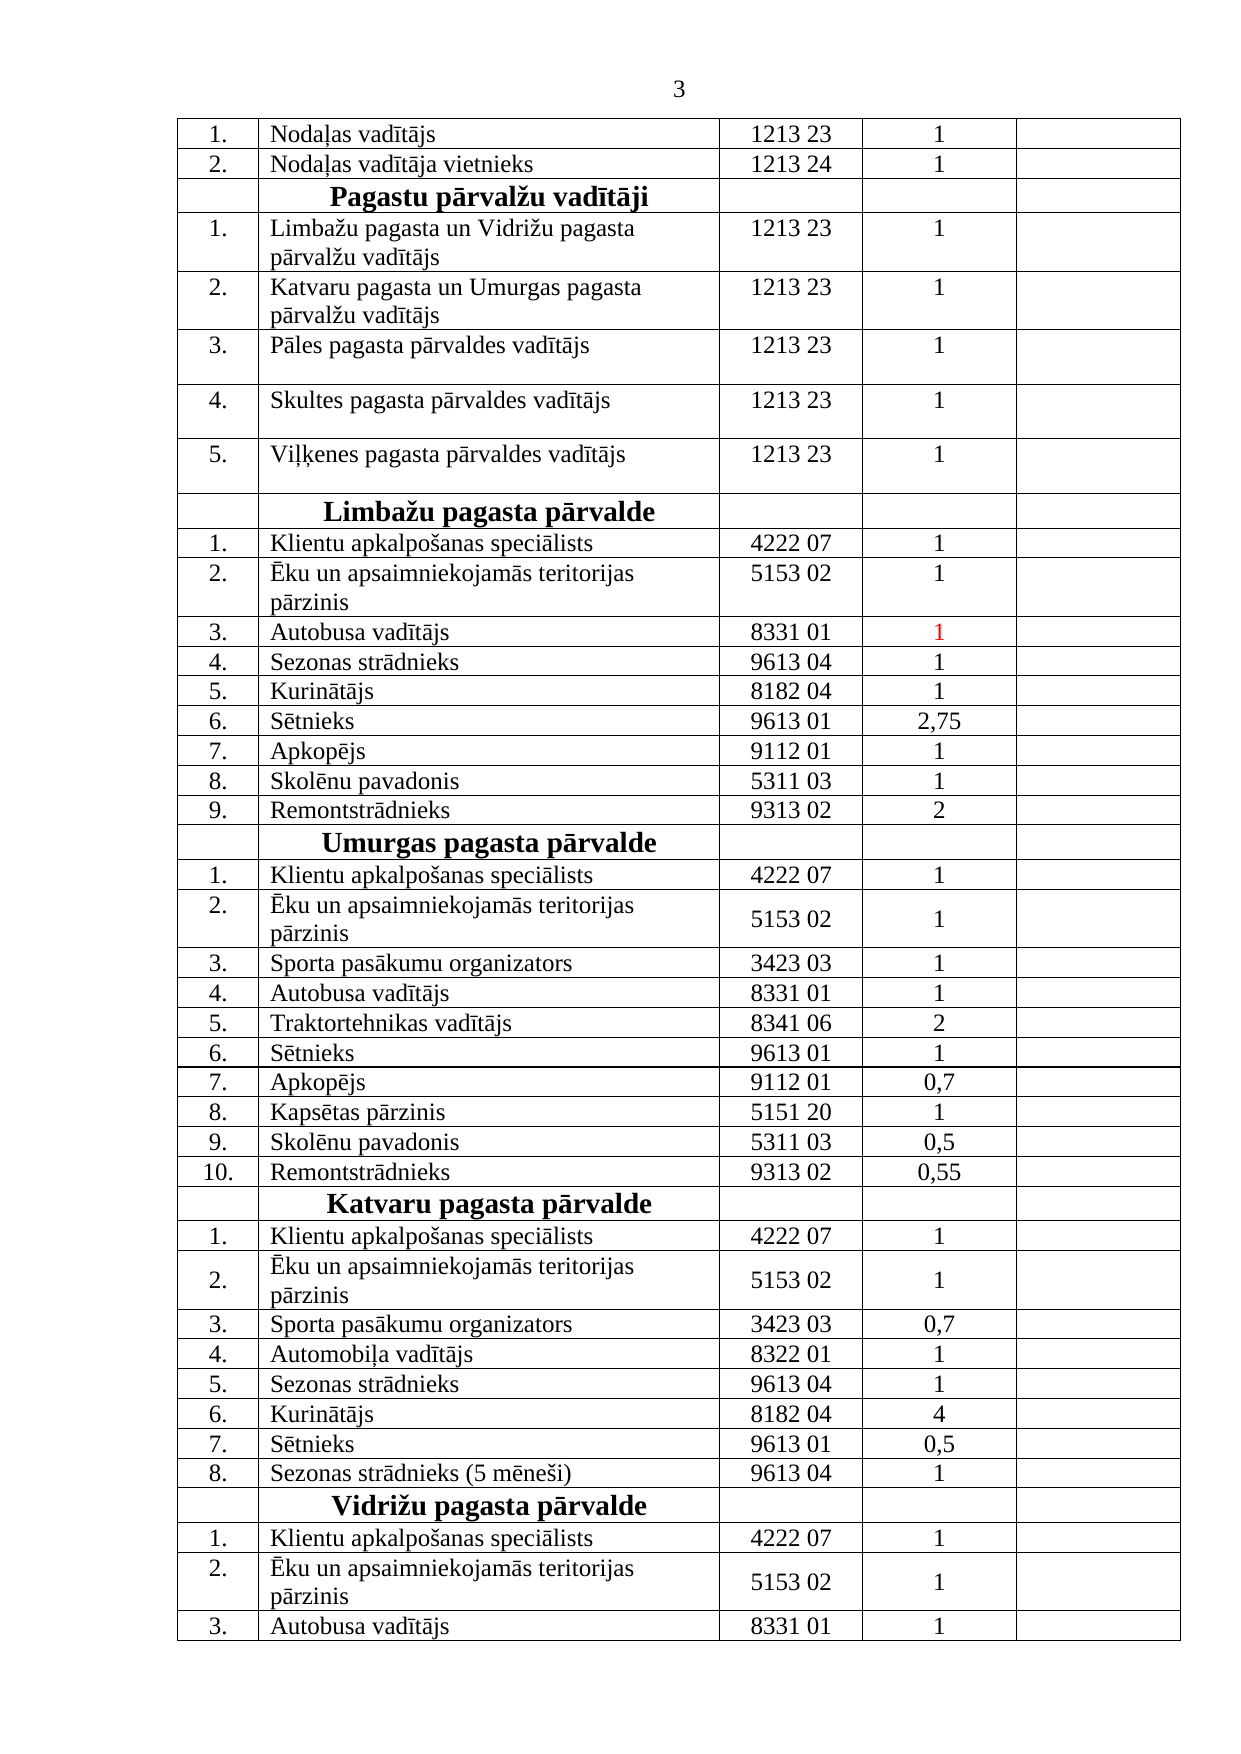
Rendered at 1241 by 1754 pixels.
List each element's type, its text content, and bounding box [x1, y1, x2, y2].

table_cell [178, 1488, 258, 1522]
table_cell 1 [863, 1459, 1016, 1487]
table_cell Sezonas strādnieks (5 mēneši) [259, 1459, 719, 1487]
table_cell 1 [863, 1339, 1016, 1368]
table_cell [1017, 948, 1180, 977]
table_cell 5153 02 [720, 890, 862, 947]
table_cell [1017, 1339, 1180, 1368]
table_cell Sezonas strādnieks [259, 1369, 719, 1398]
table_cell [1017, 1553, 1180, 1610]
table_cell 8331 01 [720, 1611, 862, 1640]
table_cell 6. [178, 706, 258, 735]
table_cell 5. [178, 676, 258, 705]
table_cell 9613 01 [720, 706, 862, 735]
table_cell [1017, 558, 1180, 616]
table_cell [720, 179, 862, 212]
table_cell [178, 825, 258, 859]
table_cell 1 [863, 1523, 1016, 1552]
table_cell 1 [863, 558, 1016, 616]
table_cell 0,5 [863, 1127, 1016, 1156]
table_cell 1. [178, 860, 258, 889]
table_cell Klientu apkalpošanas speciālists [259, 1221, 719, 1250]
table_cell 1213 23 [720, 439, 862, 493]
table_cell 9613 04 [720, 1459, 862, 1487]
table_cell 4222 07 [720, 529, 862, 557]
table_cell [1017, 1187, 1180, 1220]
table_cell Pagastu pārvalžu vadītāji [259, 179, 719, 212]
table_cell Skultes pagasta pārvaldes vadītājs [259, 385, 719, 438]
table_cell 5311 03 [720, 766, 862, 794]
table_cell 7. [178, 736, 258, 765]
table_cell 9112 01 [720, 1068, 862, 1096]
table_cell Ēku un apsaimniekojamās teritorijas pārzinis [259, 1251, 719, 1308]
table_cell Kurinātājs [259, 676, 719, 705]
table_cell [1017, 1127, 1180, 1156]
table_cell [1017, 890, 1180, 947]
table_cell 1. [178, 119, 258, 148]
table_cell [863, 1187, 1016, 1220]
table_cell 5153 02 [720, 558, 862, 616]
table_cell [1017, 860, 1180, 889]
table_cell 9. [178, 1127, 258, 1156]
table_cell 3. [178, 330, 258, 384]
table_cell Vidrižu pagasta pārvalde [259, 1488, 719, 1522]
table_cell [1017, 1310, 1180, 1338]
table_cell [1017, 647, 1180, 675]
table_cell [1017, 179, 1180, 212]
table_cell 1 [863, 647, 1016, 675]
table_cell [720, 1187, 862, 1220]
table_cell Skolēnu pavadonis [259, 1127, 719, 1156]
table_cell 0,7 [863, 1068, 1016, 1096]
table_cell [863, 494, 1016, 527]
table_cell Limbažu pagasta un Vidrižu pagasta pārvalžu vadītājs [259, 213, 719, 271]
table_cell [863, 825, 1016, 859]
table_cell Autobusa vadītājs [259, 978, 719, 1007]
table_cell [1017, 439, 1180, 493]
table_cell [1017, 213, 1180, 271]
table_cell 1 [863, 213, 1016, 271]
table_cell Umurgas pagasta pārvalde [259, 825, 719, 859]
table_cell 1 [863, 766, 1016, 794]
table_cell 8331 01 [720, 978, 862, 1007]
table_cell 3. [178, 948, 258, 977]
table_cell Sporta pasākumu organizators [259, 1310, 719, 1338]
table_cell Remontstrādnieks [259, 1157, 719, 1186]
table_cell [863, 179, 1016, 212]
table_cell [1017, 978, 1180, 1007]
table_cell [1017, 1488, 1180, 1522]
table_cell [1017, 330, 1180, 384]
table_cell 2. [178, 890, 258, 947]
table_cell 8331 01 [720, 617, 862, 646]
table_cell 8. [178, 766, 258, 794]
table_cell Sētnieks [259, 1429, 719, 1457]
table_cell 4 [863, 1399, 1016, 1428]
table_cell [720, 825, 862, 859]
table_cell [178, 494, 258, 527]
table_cell 9613 04 [720, 1369, 862, 1398]
table_cell 8182 04 [720, 1399, 862, 1428]
table_cell 1 [863, 1221, 1016, 1250]
table_cell [1017, 529, 1180, 557]
table_cell 1 [863, 736, 1016, 765]
table_cell 3. [178, 1611, 258, 1640]
table_cell 1 [863, 149, 1016, 178]
table_cell 8341 06 [720, 1008, 862, 1037]
table_cell 7. [178, 1429, 258, 1457]
table_cell Nodaļas vadītāja vietnieks [259, 149, 719, 178]
table_cell 2,75 [863, 706, 1016, 735]
table_cell Sētnieks [259, 1038, 719, 1066]
table_cell 4. [178, 385, 258, 438]
table_cell 4222 07 [720, 1221, 862, 1250]
table_cell Klientu apkalpošanas speciālists [259, 860, 719, 889]
table_cell [1017, 1429, 1180, 1457]
table_cell 1 [863, 529, 1016, 557]
table_cell [1017, 272, 1180, 329]
table_cell 2. [178, 558, 258, 616]
table_cell [1017, 825, 1180, 859]
table_cell 3423 03 [720, 1310, 862, 1338]
table_cell 1 [863, 1038, 1016, 1066]
table_cell 1213 24 [720, 149, 862, 178]
table_cell [1017, 1097, 1180, 1126]
table_cell Traktortehnikas vadītājs [259, 1008, 719, 1037]
table_cell 0,5 [863, 1429, 1016, 1457]
table_cell Katvaru pagasta un Umurgas pagasta pārvalžu vadītājs [259, 272, 719, 329]
table_cell 7. [178, 1068, 258, 1096]
table_cell Apkopējs [259, 1068, 719, 1096]
table_cell Autobusa vadītājs [259, 1611, 719, 1640]
table_cell 0,55 [863, 1157, 1016, 1186]
table_cell [1017, 1459, 1180, 1487]
table_cell [720, 1488, 862, 1522]
table_cell [178, 179, 258, 212]
table_cell 4222 07 [720, 1523, 862, 1552]
table_cell 4. [178, 978, 258, 1007]
table_cell 1 [863, 1553, 1016, 1610]
table_cell [1017, 1251, 1180, 1308]
table_cell [1017, 736, 1180, 765]
table_cell 2. [178, 149, 258, 178]
table_cell 1213 23 [720, 330, 862, 384]
table_cell [1017, 766, 1180, 794]
table_cell 9313 02 [720, 1157, 862, 1186]
table_cell 8. [178, 1459, 258, 1487]
table_cell 9313 02 [720, 796, 862, 824]
table_cell 1. [178, 529, 258, 557]
table_cell Skolēnu pavadonis [259, 766, 719, 794]
table_cell 1 [863, 978, 1016, 1007]
table_cell 1213 23 [720, 272, 862, 329]
table_cell [1017, 676, 1180, 705]
table_cell Sezonas strādnieks [259, 647, 719, 675]
table_cell 3. [178, 1310, 258, 1338]
table_cell Remontstrādnieks [259, 796, 719, 824]
table_cell 2 [863, 796, 1016, 824]
table_cell Kapsētas pārzinis [259, 1097, 719, 1126]
table_cell 3423 03 [720, 948, 862, 977]
table_cell 8182 04 [720, 676, 862, 705]
table_cell 8. [178, 1097, 258, 1126]
table_cell 4222 07 [720, 860, 862, 889]
table_cell [1017, 494, 1180, 527]
table_cell [720, 494, 862, 527]
table_cell 1 [863, 330, 1016, 384]
table_cell 5311 03 [720, 1127, 862, 1156]
table_cell 1 [863, 272, 1016, 329]
table_cell 5151 20 [720, 1097, 862, 1126]
table_cell [1017, 1399, 1180, 1428]
table_cell 3. [178, 617, 258, 646]
table_cell 6. [178, 1038, 258, 1066]
table_cell 9112 01 [720, 736, 862, 765]
table_cell Ēku un apsaimniekojamās teritorijas pārzinis [259, 890, 719, 947]
table_cell Ēku un apsaimniekojamās teritorijas pārzinis [259, 558, 719, 616]
table_cell Sporta pasākumu organizators [259, 948, 719, 977]
table_cell 1. [178, 1221, 258, 1250]
table_cell Apkopējs [259, 736, 719, 765]
table_cell [1017, 617, 1180, 646]
table_cell 4. [178, 1339, 258, 1368]
table_cell [1017, 1221, 1180, 1250]
table_cell 5153 02 [720, 1251, 862, 1308]
table_cell 1 [863, 860, 1016, 889]
table_cell [1017, 796, 1180, 824]
table_cell [1017, 119, 1180, 148]
table_cell Sētnieks [259, 706, 719, 735]
table_cell [1017, 1369, 1180, 1398]
table_cell 1 [863, 890, 1016, 947]
table_cell Nodaļas vadītājs [259, 119, 719, 148]
table_cell 4. [178, 647, 258, 675]
table_cell 2. [178, 1553, 258, 1610]
table_cell Viļķenes pagasta pārvaldes vadītājs [259, 439, 719, 493]
table_cell 1 [863, 1097, 1016, 1126]
table_cell 2. [178, 272, 258, 329]
table_cell 1213 23 [720, 385, 862, 438]
table_cell 6. [178, 1399, 258, 1428]
table_cell 1 [863, 1369, 1016, 1398]
table_cell [1017, 1523, 1180, 1552]
table_cell [1017, 1038, 1180, 1066]
table_cell 1 [863, 385, 1016, 438]
table_cell 1 [863, 1251, 1016, 1308]
table_cell 9. [178, 796, 258, 824]
table_cell Ēku un apsaimniekojamās teritorijas pārzinis [259, 1553, 719, 1610]
table_cell 10. [178, 1157, 258, 1186]
table_cell 1 [863, 119, 1016, 148]
table_cell 1 [863, 948, 1016, 977]
table_cell Automobiļa vadītājs [259, 1339, 719, 1368]
table_cell 1213 23 [720, 213, 862, 271]
table_cell 1 [863, 439, 1016, 493]
table_cell 1213 23 [720, 119, 862, 148]
table_cell 0,7 [863, 1310, 1016, 1338]
table_cell Katvaru pagasta pārvalde [259, 1187, 719, 1220]
table_cell [1017, 1157, 1180, 1186]
table_cell [1017, 1611, 1180, 1640]
table_cell 1. [178, 1523, 258, 1552]
table_cell Klientu apkalpošanas speciālists [259, 529, 719, 557]
table_cell [1017, 1008, 1180, 1037]
table_cell [178, 1187, 258, 1220]
table_cell 5. [178, 1008, 258, 1037]
table_cell 8322 01 [720, 1339, 862, 1368]
table_cell [863, 1488, 1016, 1522]
table_cell [1017, 706, 1180, 735]
table_cell [1017, 1068, 1180, 1096]
table_cell Klientu apkalpošanas speciālists [259, 1523, 719, 1552]
table_cell 1. [178, 213, 258, 271]
table_cell 5153 02 [720, 1553, 862, 1610]
table_cell 1 [863, 617, 1016, 646]
table_cell 1 [863, 1611, 1016, 1640]
table_cell 5. [178, 439, 258, 493]
table_cell Autobusa vadītājs [259, 617, 719, 646]
table_cell 9613 01 [720, 1429, 862, 1457]
table_cell [1017, 149, 1180, 178]
table_cell Limbažu pagasta pārvalde [259, 494, 719, 527]
table_cell Pāles pagasta pārvaldes vadītājs [259, 330, 719, 384]
table_cell 2. [178, 1251, 258, 1308]
table_cell Kurinātājs [259, 1399, 719, 1428]
table_cell 1 [863, 676, 1016, 705]
table_cell 5. [178, 1369, 258, 1398]
table_cell 9613 04 [720, 647, 862, 675]
table_cell 2 [863, 1008, 1016, 1037]
table_cell 9613 01 [720, 1038, 862, 1066]
table_cell [1017, 385, 1180, 438]
